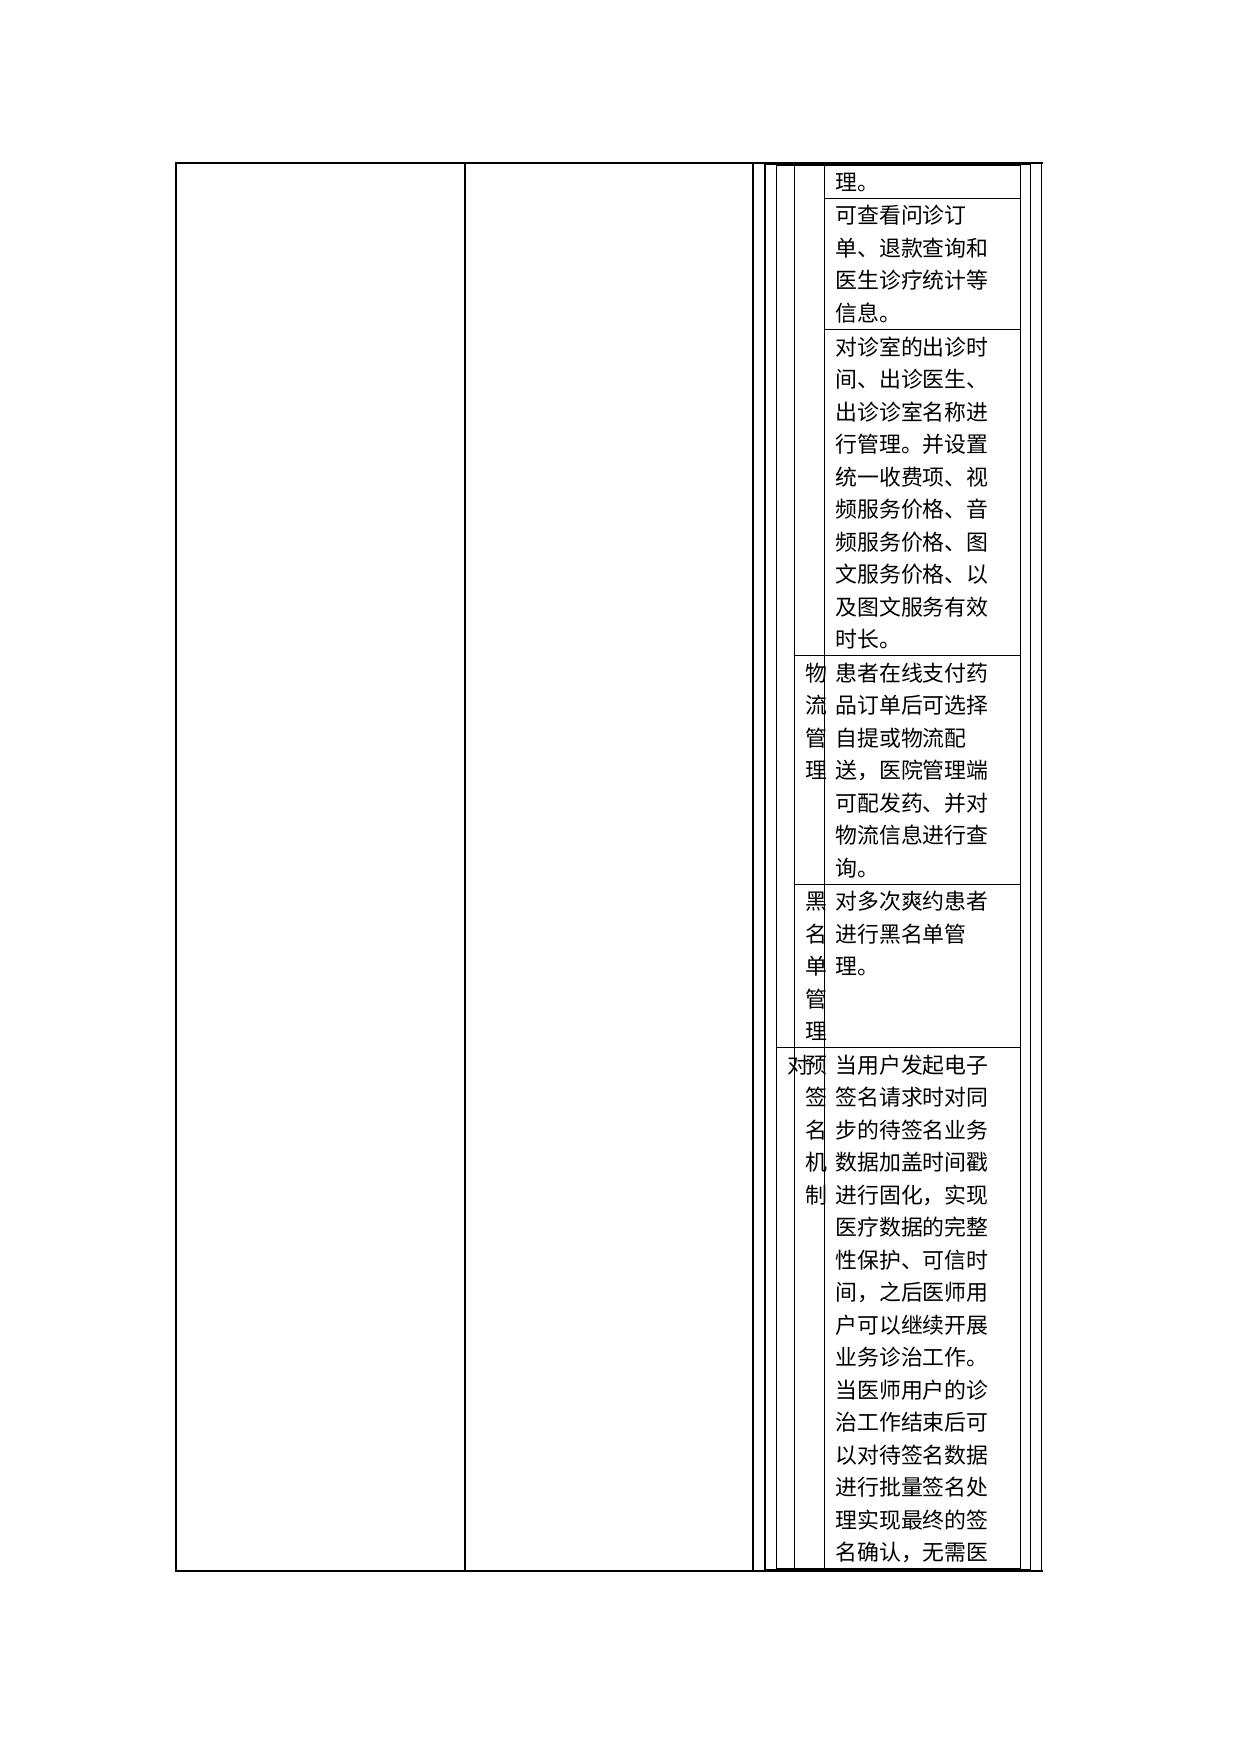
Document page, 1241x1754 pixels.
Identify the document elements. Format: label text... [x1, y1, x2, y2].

table_cell [1021, 165, 1030, 1569]
table_cell [795, 885, 824, 1047]
table_cell [825, 656, 1020, 884]
table_cell [466, 164, 752, 1570]
table_cell [766, 165, 776, 1569]
table_cell [825, 166, 1020, 198]
table_cell [795, 1048, 824, 1568]
table_cell [754, 164, 764, 1570]
table_cell [795, 656, 824, 884]
table_cell [777, 1048, 794, 1568]
table_cell [825, 1048, 1020, 1568]
table_cell [825, 885, 1020, 1047]
table_cell [825, 199, 1020, 329]
table_cell [1031, 164, 1041, 1570]
table_cell 5 [177, 164, 464, 1570]
table_cell [777, 166, 794, 1047]
table_cell [825, 330, 1020, 655]
table_cell [795, 166, 824, 655]
